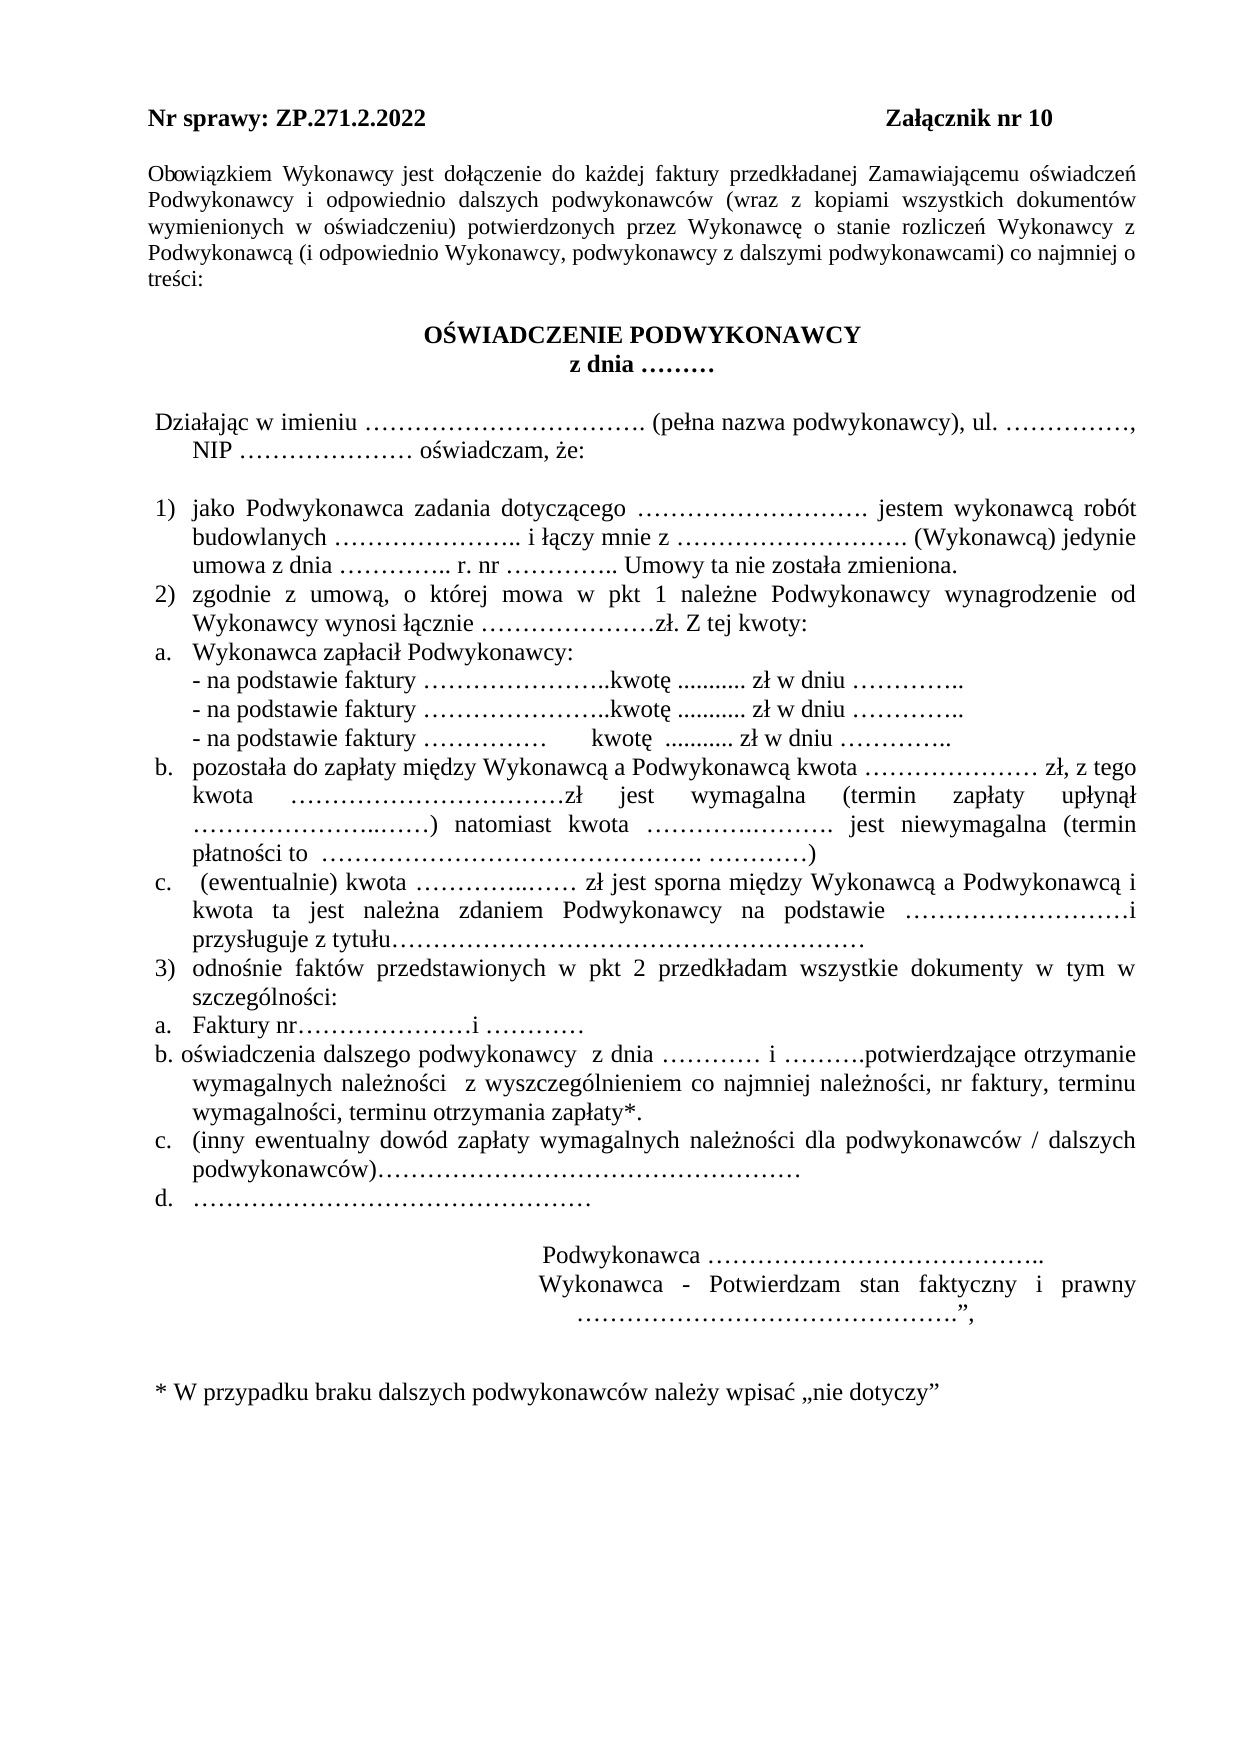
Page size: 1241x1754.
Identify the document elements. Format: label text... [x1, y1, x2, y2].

text - na podstawie faktury …………… kwotę ........... zł w dniu ………….. [192, 723, 1137, 752]
text d. ………………………………………… [154, 1183, 1137, 1212]
text a. Wykonawca zapłacił Podwykonawcy: [154, 637, 1137, 666]
text c. (ewentualnie) kwota …………..…… zł jest sporna między Wykonawcą a Podwykonawcą i kwota ta jest należna zdaniem Podwykonawcy na podstawie ………………………i przysługuje z tytułu………………………………………………… [154, 867, 1137, 953]
text - na podstawie faktury …………………..kwotę ........... zł w dniu ………….. [192, 694, 1137, 723]
text 3) odnośnie faktów przedstawionych w pkt 2 przedkładam wszystkie dokumenty w tym w szczególności: [154, 953, 1137, 1011]
text 2) zgodnie z umową, o której mowa w pkt 1 należne Podwykonawcy wynagrodzenie od Wykonawcy wynosi łącznie …………………zł. Z tej kwoty: [154, 579, 1137, 637]
text Nr sprawy: ZP.271.2.2022 Załącznik nr 10 [148, 103, 1137, 131]
text a. Faktury nr…………………i ………… [154, 1011, 1137, 1039]
text 1) jako Podwykonawca zadania dotyczącego ………………………. jestem wykonawcą robót budowlanych ………………….. i łączy mnie z ………………………. (Wykonawcą) jedynie umowa z dnia ………….. r. nr ………….. Umowy ta nie została zmieniona. [154, 493, 1137, 579]
text c. (inny ewentualny dowód zapłaty wymagalnych należności dla podwykonawców / dalszych podwykonawców)…………………………………………… [154, 1126, 1137, 1183]
text Wykonawca - Potwierdzam stan faktyczny i prawny ……………………………………….”, [538, 1269, 1137, 1327]
text b. oświadczenia dalszego podwykonawcy z dnia ………… i ……….potwierdzające otrzymanie wymagalnych należności z wyszczególnieniem co najmniej należności, nr faktury, terminu wymagalności, terminu otrzymania zapłaty*. [154, 1039, 1137, 1126]
text * W przypadku braku dalszych podwykonawców należy wpisać „nie dotyczy” [154, 1377, 1137, 1406]
text OŚWIADCZENIE PODWYKONAWCY [148, 321, 1137, 349]
text Obowiązkiem Wykonawcy jest dołączenie do każdej faktury przedkładanej Zamawiającemu oświadczeń Podwykonawcy i odpowiednio dalszych podwykonawców (wraz z kopiami wszystkich dokumentów wymienionych w oświadczeniu) potwierdzonych przez Wykonawcę o stanie rozliczeń Wykonawcy z Podwykonawcą (i odpowiednio Wykonawcy, podwykonawcy z dalszymi podwykonawcami) co najmniej o treści: [148, 160, 1137, 292]
text - na podstawie faktury …………………..kwotę ........... zł w dniu ………….. [192, 666, 1137, 694]
text Działając w imieniu ……………………………. (pełna nazwa podwykonawcy), ul. ……………, NIP ………………… oświadczam, że: [154, 407, 1137, 464]
text z dnia ……… [148, 349, 1137, 378]
text Podwykonawca ………………………………….. [154, 1241, 1137, 1269]
text b. pozostała do zapłaty między Wykonawcą a Podwykonawcą kwota ………………… zł, z tego kwota ……………………………zł jest wymagalna (termin zapłaty upłynął …………………..……) natomiast kwota ………….………. jest niewymagalna (termin płatności to ………………………………………. …………) [154, 752, 1137, 867]
